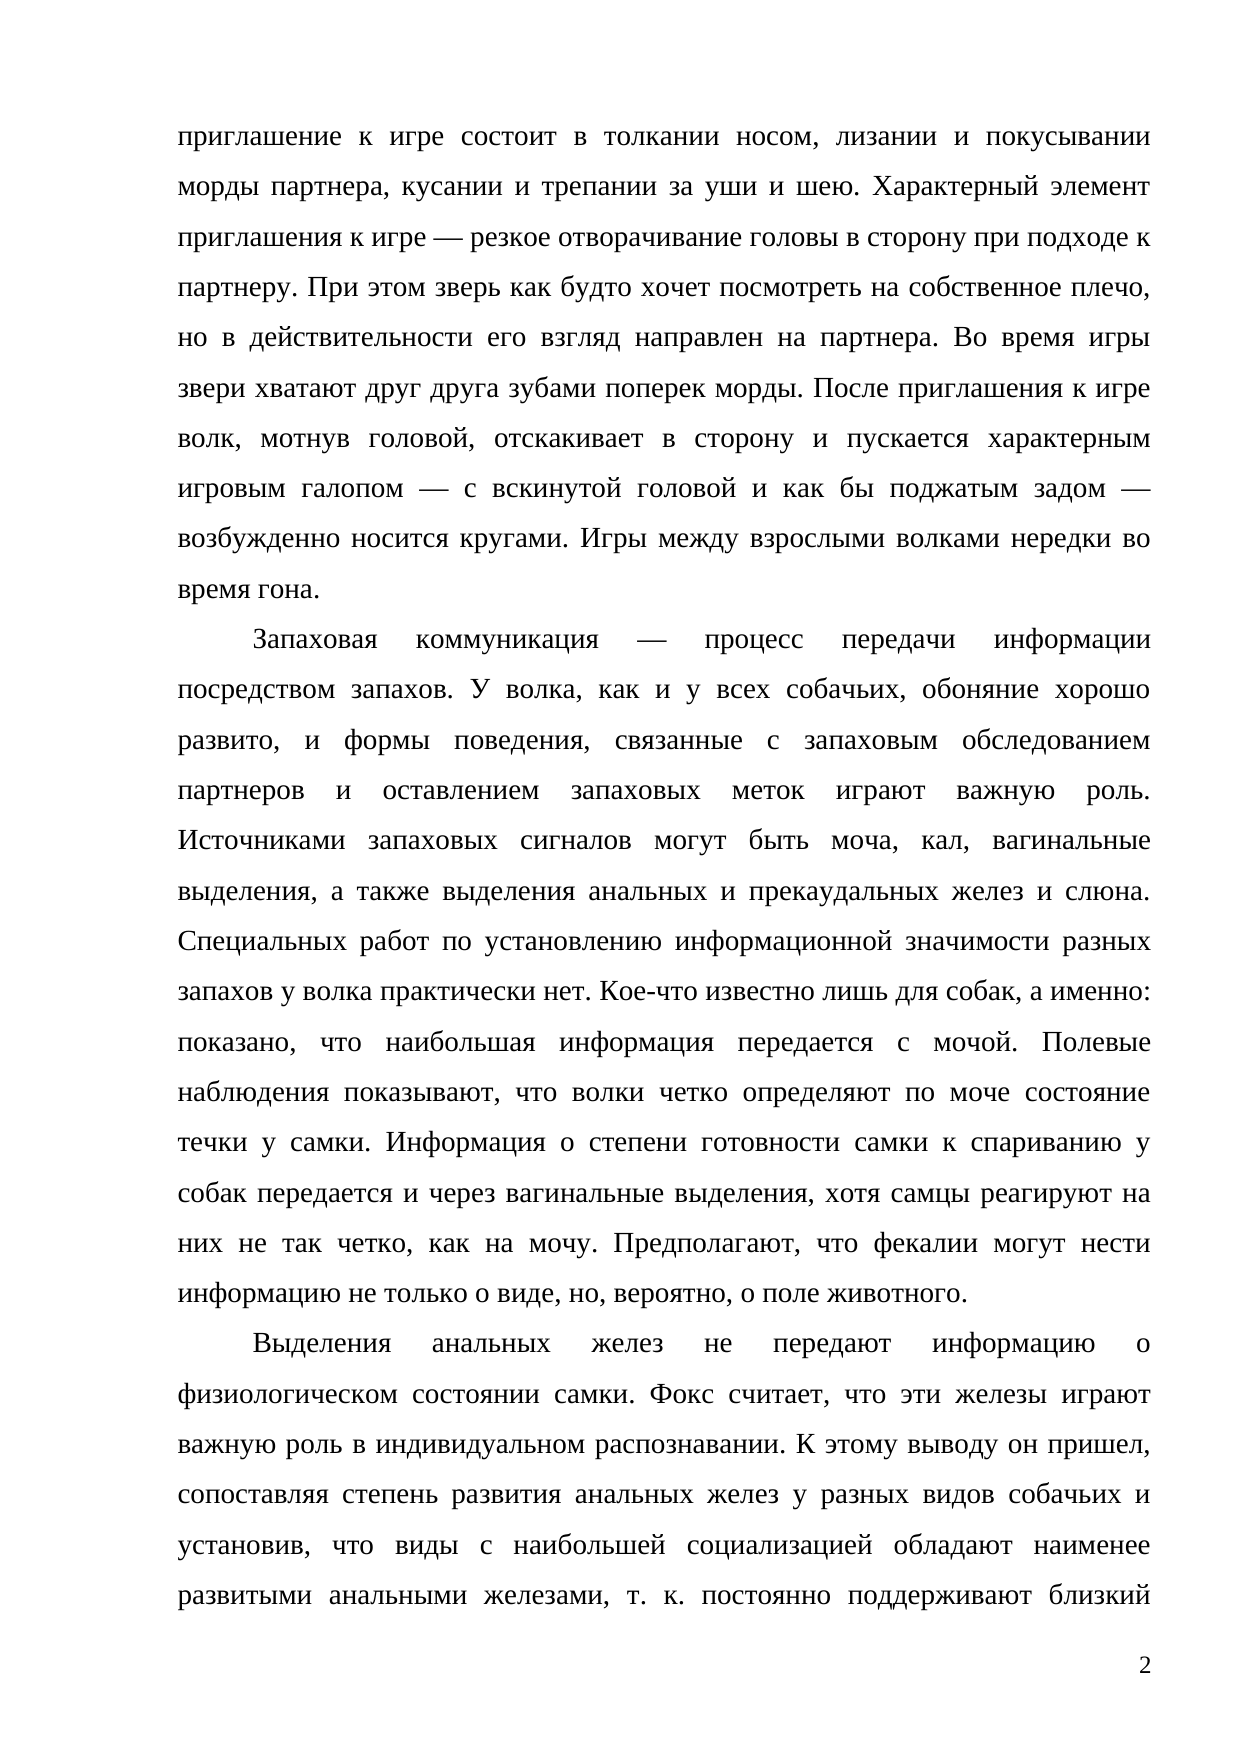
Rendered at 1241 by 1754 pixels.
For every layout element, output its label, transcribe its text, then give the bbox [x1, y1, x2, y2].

text Запаховая коммуникация — процесс передачи информации посредством запахов. У волка, как и у всех собачьих, обоняние хорошо развито, и формы поведения, связанные с запаховым обследованием партнеров и оставлением запаховых меток играют важную роль. Источниками запаховых сигналов могут быть моча, кал, вагинальные выделения, а также выделения анальных и прекаудальных желез и слюна. Специальных работ по установлению информационной значимости разных запахов у волка практически нет. Кое-что известно лишь для собак, а именно: показано, что наибольшая информация передается с мочой. Полевые наблюдения показывают, что волки четко определяют по моче состояние течки у самки. Информация о степени готовности самки к спариванию у собак передается и через вагинальные выделения, хотя самцы реагируют на них не так четко, как на мочу. Предполагают, что фекалии могут нести информацию не только о виде, но, вероятно, о поле животного. [177, 621, 1152, 1309]
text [177, 118, 1152, 604]
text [177, 1326, 1152, 1611]
